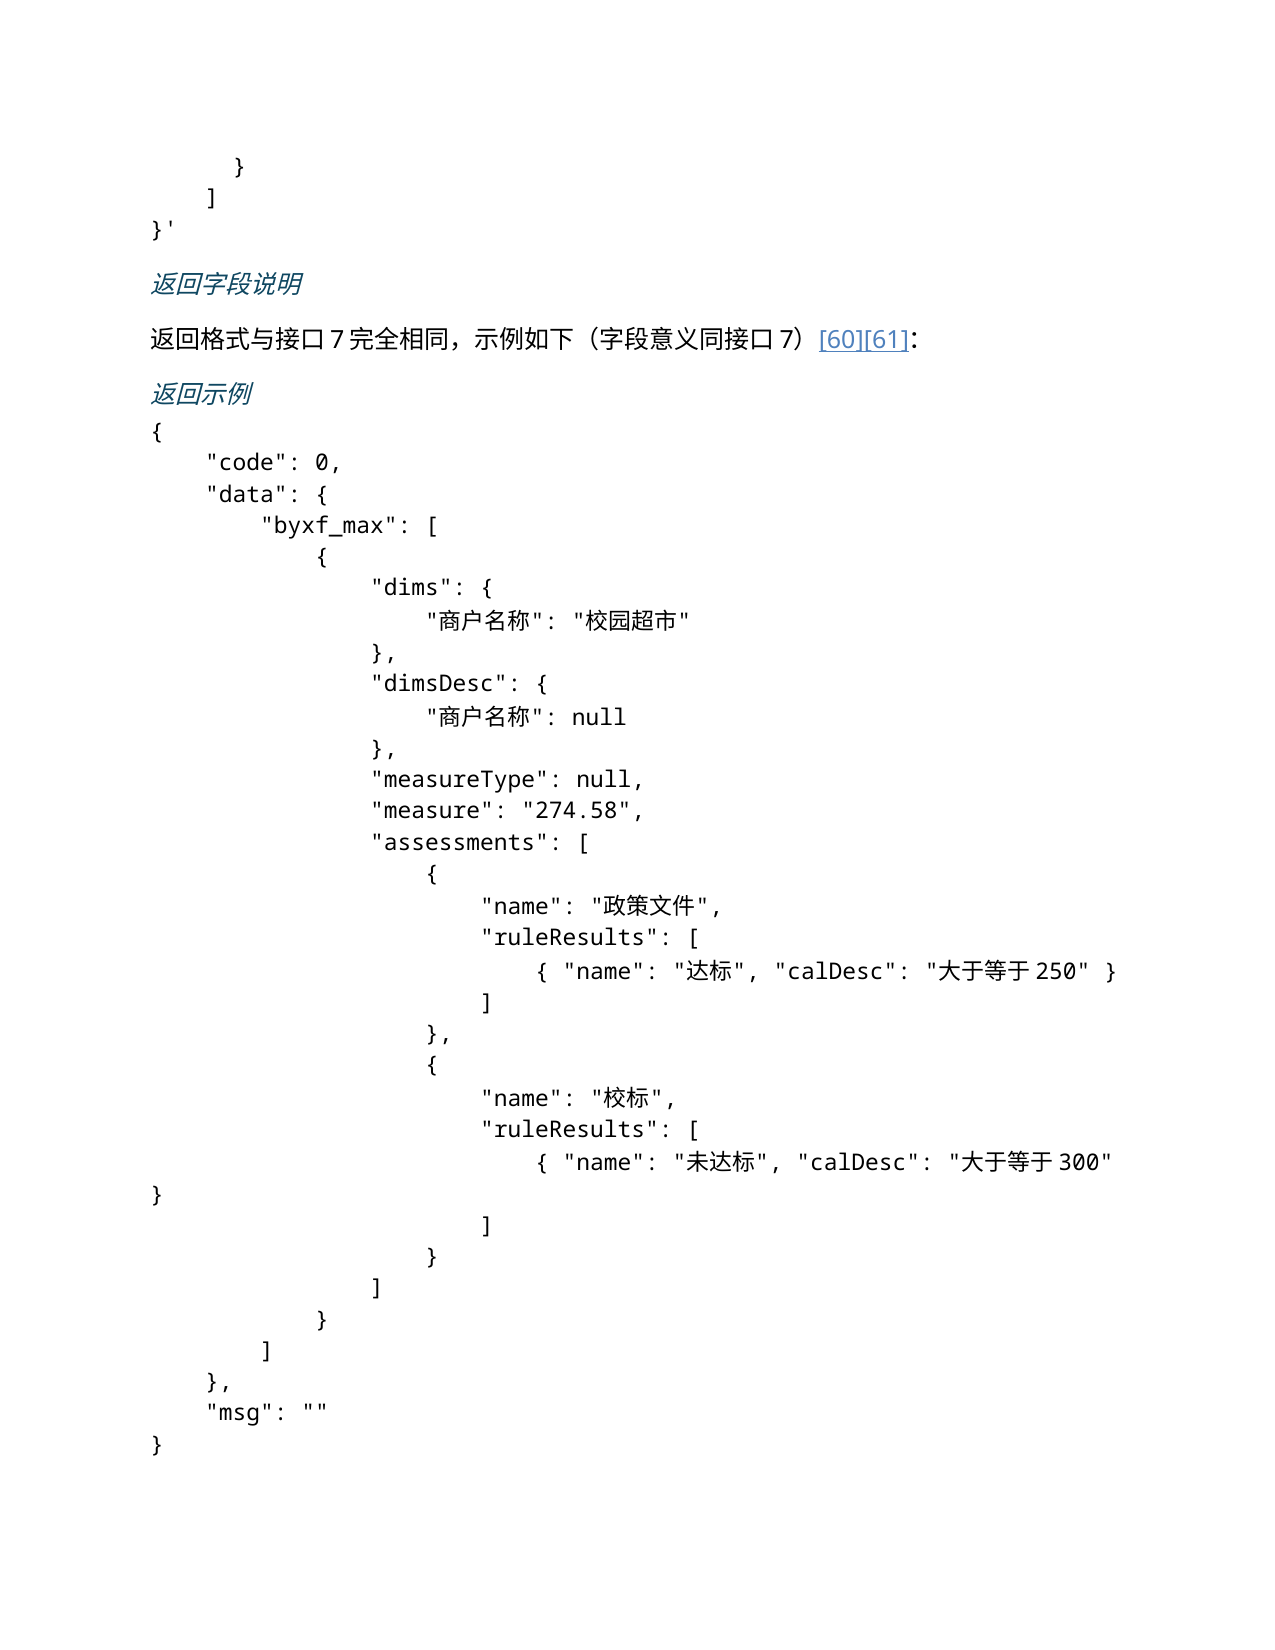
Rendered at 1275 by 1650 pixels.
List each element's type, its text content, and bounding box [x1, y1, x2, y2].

subtitle 返回示例 [150, 374, 1125, 411]
text 返回格式与接口7完全相同，示例如下（字段意义同接口7）[60][61]： [150, 319, 1125, 356]
text { "code": 0, "data": { "byxf_max": [ { "dims": { "商户名称": "校园超市" }, "dimsDesc": { "商户名称": null }, "measureType": null, "measure": "274.58", "assessments": [ { "name": "政策文件", "ruleResults": [ { "name": "达标", "calDesc": "大于等于 250" } ] }, { "name": "校标", "ruleResults": [ { "name": "未达标", "calDesc": "大于等于 300" } ] } ] } ] }, "msg": "" } [150, 415, 1125, 1459]
subtitle 返回字段说明 [150, 264, 1125, 301]
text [150, 150, 1125, 244]
